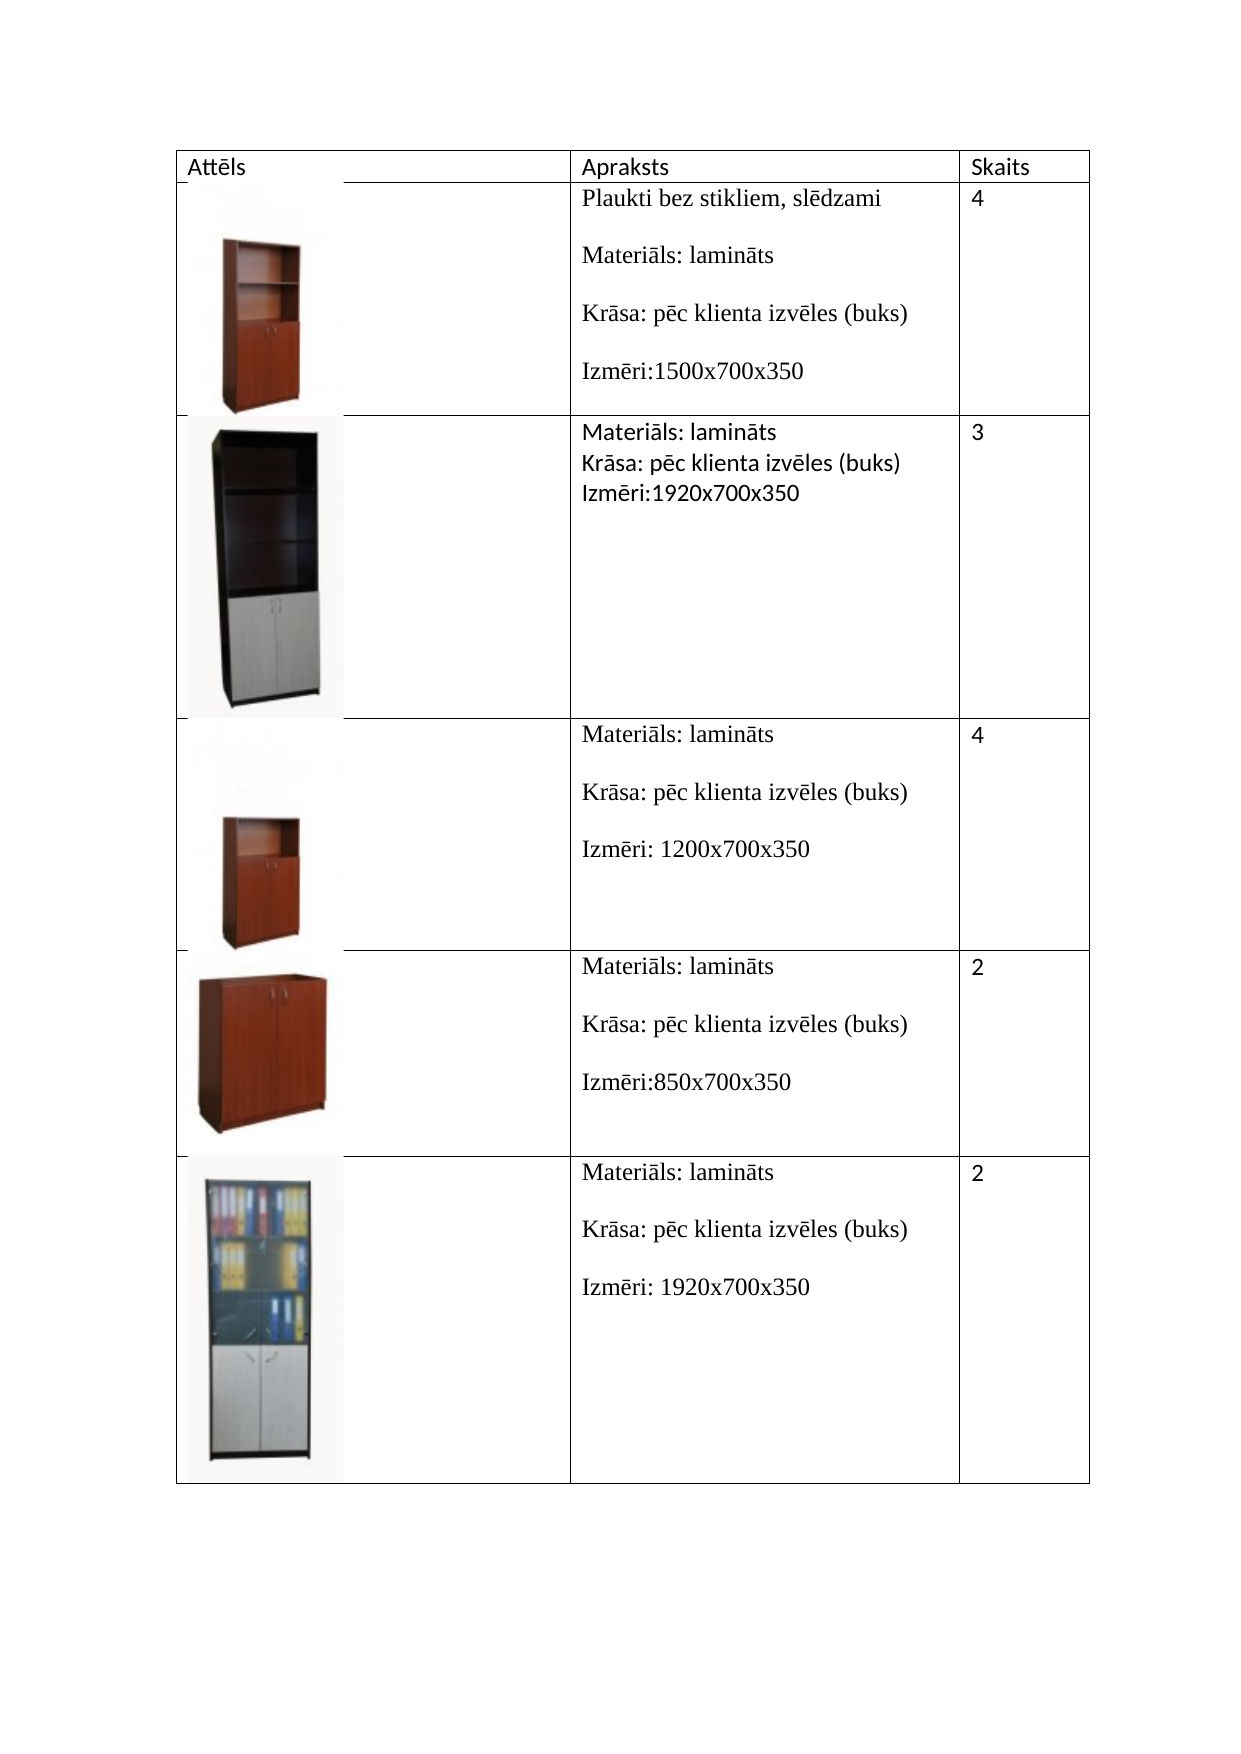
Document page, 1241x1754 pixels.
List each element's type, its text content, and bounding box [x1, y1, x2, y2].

table_cell [177, 951, 570, 1156]
table_header Apraksts [571, 151, 959, 182]
table_cell Materiāls: lamināts Krāsa: pēc klienta izvēles (buks) Izmēri:1920x700x350 [571, 416, 959, 718]
table_cell Materiāls: lamināts Krāsa: pēc klienta izvēles (buks) Izmēri:850x700x350 [571, 951, 959, 1156]
table_cell 2 [960, 1157, 1089, 1483]
table_cell Plaukti bez stikliem, slēdzami Materiāls: lamināts Krāsa: pēc klienta izvēles (buks) Izmēri:1500x700x350 [571, 183, 959, 415]
table_cell 2 [960, 951, 1089, 1156]
table_cell [344, 719, 570, 950]
table_header Attēls [177, 151, 570, 182]
table_cell [177, 183, 187, 415]
picture [187, 182, 344, 1137]
table_cell [344, 183, 570, 415]
picture [187, 1156, 344, 1483]
table_cell Materiāls: lamināts Krāsa: pēc klienta izvēles (buks) Izmēri: 1200x700x350 [571, 719, 959, 950]
table_cell [177, 416, 187, 718]
table_header Skaits [960, 151, 1089, 182]
table_cell 3 [960, 416, 1089, 718]
table_cell [344, 1157, 570, 1483]
table_cell 4 [960, 719, 1089, 950]
table_cell [344, 416, 570, 718]
table_cell Materiāls: lamināts Krāsa: pēc klienta izvēles (buks) Izmēri: 1920x700x350 [571, 1157, 959, 1483]
table_cell 4 [960, 183, 1089, 415]
table_cell [177, 1157, 187, 1483]
table_cell [177, 719, 187, 950]
